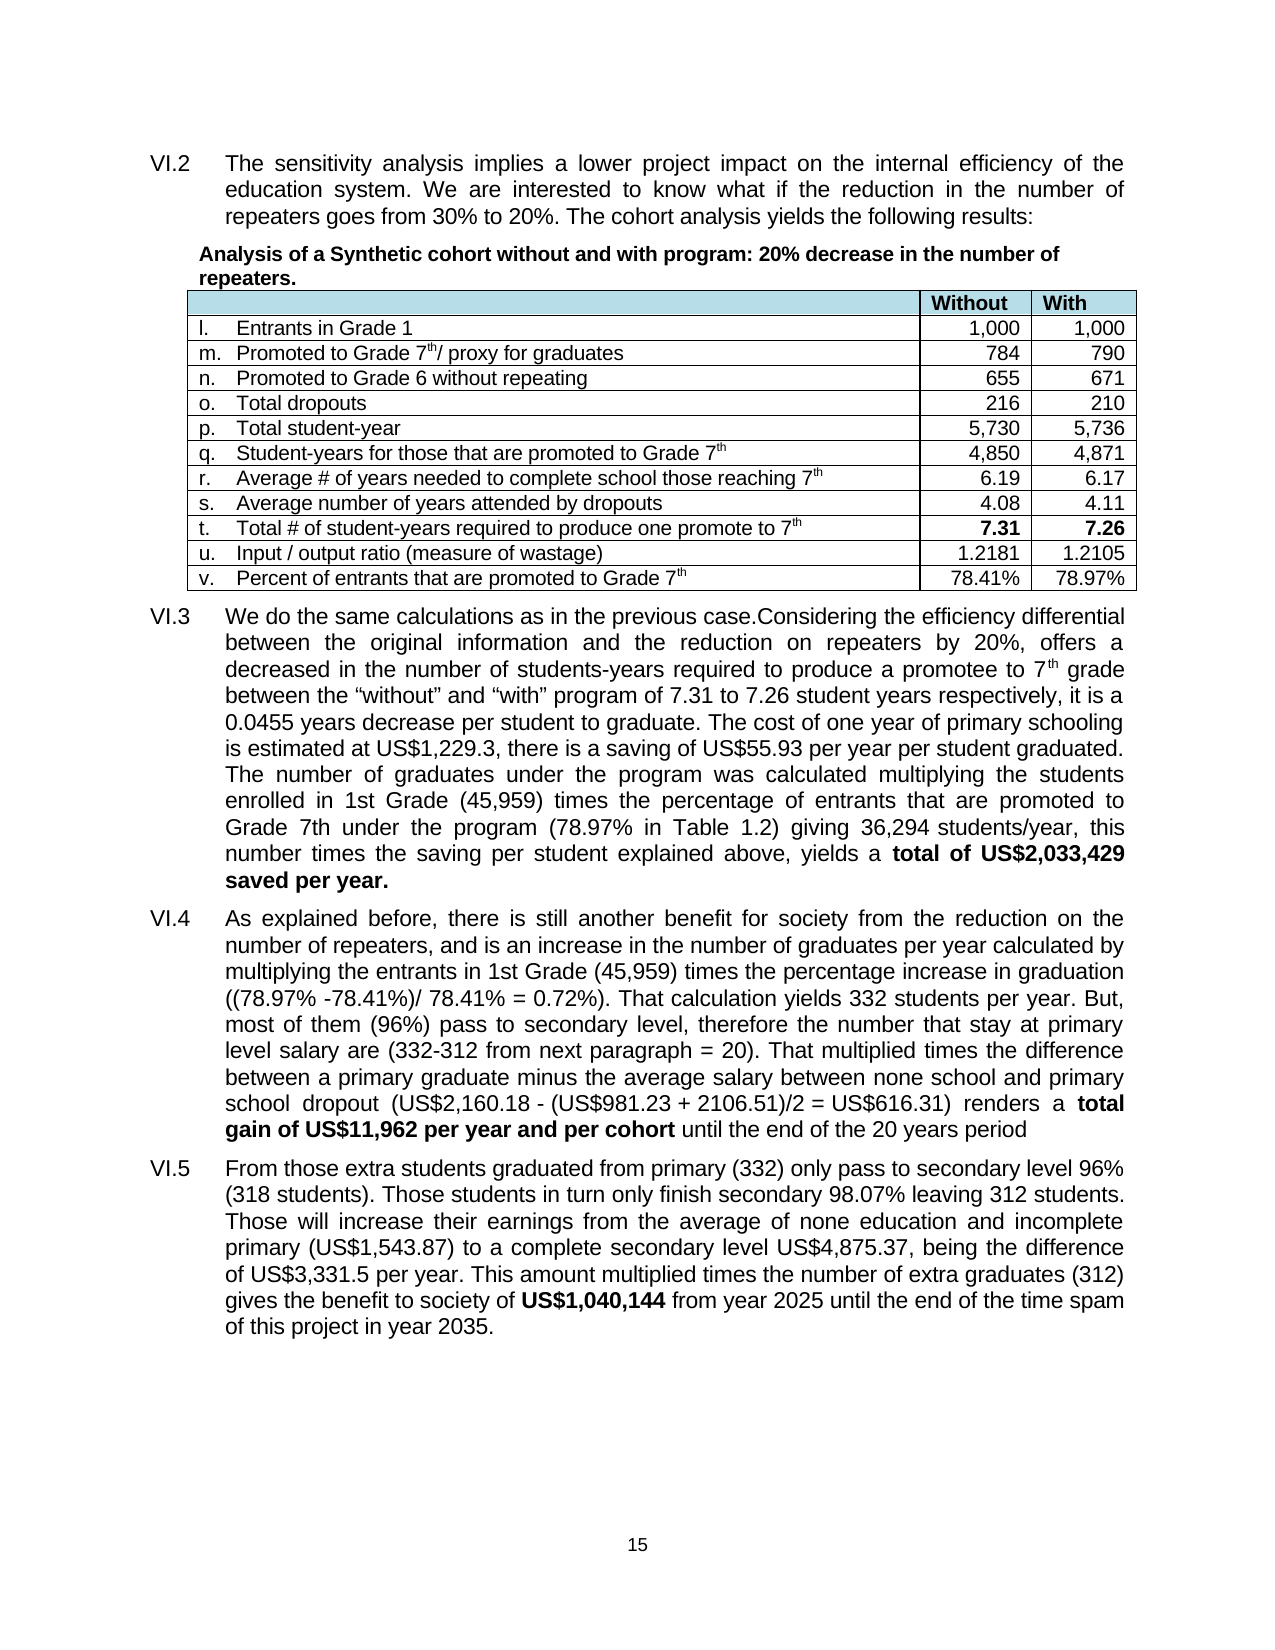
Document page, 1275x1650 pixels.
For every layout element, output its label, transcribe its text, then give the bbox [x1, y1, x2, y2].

table_cell Promoted to Grade 7th/ proxy for graduates [188, 341, 919, 364]
table_cell 6.19 [921, 466, 1031, 489]
table_header Analysis of a Synthetic cohort without and with program: 20% decrease in the number of repeaters. [188, 242, 1136, 289]
table_cell Total dropouts [188, 391, 919, 414]
table_cell Average number of years attended by dropouts [188, 491, 919, 514]
table_cell 78.97% [1032, 566, 1136, 589]
table_cell 4,871 [1032, 441, 1136, 464]
table_cell 6.17 [1032, 466, 1136, 489]
table_cell Promoted to Grade 6 without repeating [188, 366, 919, 389]
table_cell 790 [1032, 341, 1136, 364]
table_cell Input / output ratio (measure of wastage) [188, 541, 919, 564]
table_cell [188, 291, 919, 314]
table_cell Without [921, 291, 1031, 314]
table_cell 655 [921, 366, 1031, 389]
table_cell With [1032, 291, 1136, 314]
text The sensitivity analysis implies a lower project impact on the internal efficiency of the education system. We are interested to know what if the reduction in the number of repeaters goes from 30% to 20%. The cohort analysis yields the following results: [150, 150, 1125, 229]
table_cell 1.2105 [1032, 541, 1136, 564]
table_cell Percent of entrants that are promoted to Grade 7th [188, 566, 919, 589]
table_cell 210 [1032, 391, 1136, 414]
table_cell 4,850 [921, 441, 1031, 464]
table_cell 671 [1032, 366, 1136, 389]
table_cell 784 [921, 341, 1031, 364]
table_cell Average # of years needed to complete school those reaching 7th [188, 466, 919, 489]
table_cell 7.31 [921, 516, 1031, 539]
text We do the same calculations as in the previous case.Considering the efficiency differential between the original information and the reduction on repeaters by 20%, offers a decreased in the number of students-years required to produce a promotee to 7th grade between the “without” and “with” program of 7.31 to 7.26 student years respectively, it is a 0.0455 years decrease per student to graduate. The cost of one year of primary schooling is estimated at US$1,229.3, there is a saving of US$55.93 per year per student graduated. The number of graduates under the program was calculated multiplying the students enrolled in 1st Grade (45,959) times the percentage of entrants that are promoted to Grade 7th under the program (78.97% in Table 1.2) giving 36,294 students/year, this number times the saving per student explained above, yields a total of US$2,033,429 saved per year. [150, 603, 1125, 893]
table_cell Student-years for those that are promoted to Grade 7th [188, 441, 919, 464]
table_cell 4.11 [1032, 491, 1136, 514]
table_cell 1,000 [921, 316, 1031, 339]
table_cell 1,000 [1032, 316, 1136, 339]
table_cell 7.26 [1032, 516, 1136, 539]
table_cell 5,736 [1032, 416, 1136, 439]
table_cell 216 [921, 391, 1031, 414]
table_cell 5,730 [921, 416, 1031, 439]
text As explained before, there is still another benefit for society from the reduction on the number of repeaters, and is an increase in the number of graduates per year calculated by multiplying the entrants in 1st Grade (45,959) times the percentage increase in graduation ((78.97% -78.41%)/ 78.41% = 0.72%). That calculation yields 332 students per year. But, most of them (96%) pass to secondary level, therefore the number that stay at primary level salary are (332-312 from next paragraph = 20). That multiplied times the difference between a primary graduate minus the average salary between none school and primary school dropout (US$2,160.18 - (US$981.23 + 2106.51)/2 = US$616.31) renders a total gain of US$11,962 per year and per cohort until the end of the 20 years period [150, 905, 1125, 1143]
table_cell Entrants in Grade 1 [188, 316, 919, 339]
table_cell Total # of student-years required to produce one promote to 7th [188, 516, 919, 539]
table_cell Total student-year [188, 416, 919, 439]
text From those extra students graduated from primary (332) only pass to secondary level 96% (318 students). Those students in turn only finish secondary 98.07% leaving 312 students. Those will increase their earnings from the average of none education and incomplete primary (US$1,543.87) to a complete secondary level US$4,875.37, being the difference of US$3,331.5 per year. This amount multiplied times the number of extra graduates (312) gives the benefit to society of US$1,040,144 from year 2025 until the end of the time spam of this project in year 2035. [150, 1155, 1125, 1339]
table_cell 1.2181 [921, 541, 1031, 564]
table_cell 4.08 [921, 491, 1031, 514]
table_cell 78.41% [921, 566, 1031, 589]
